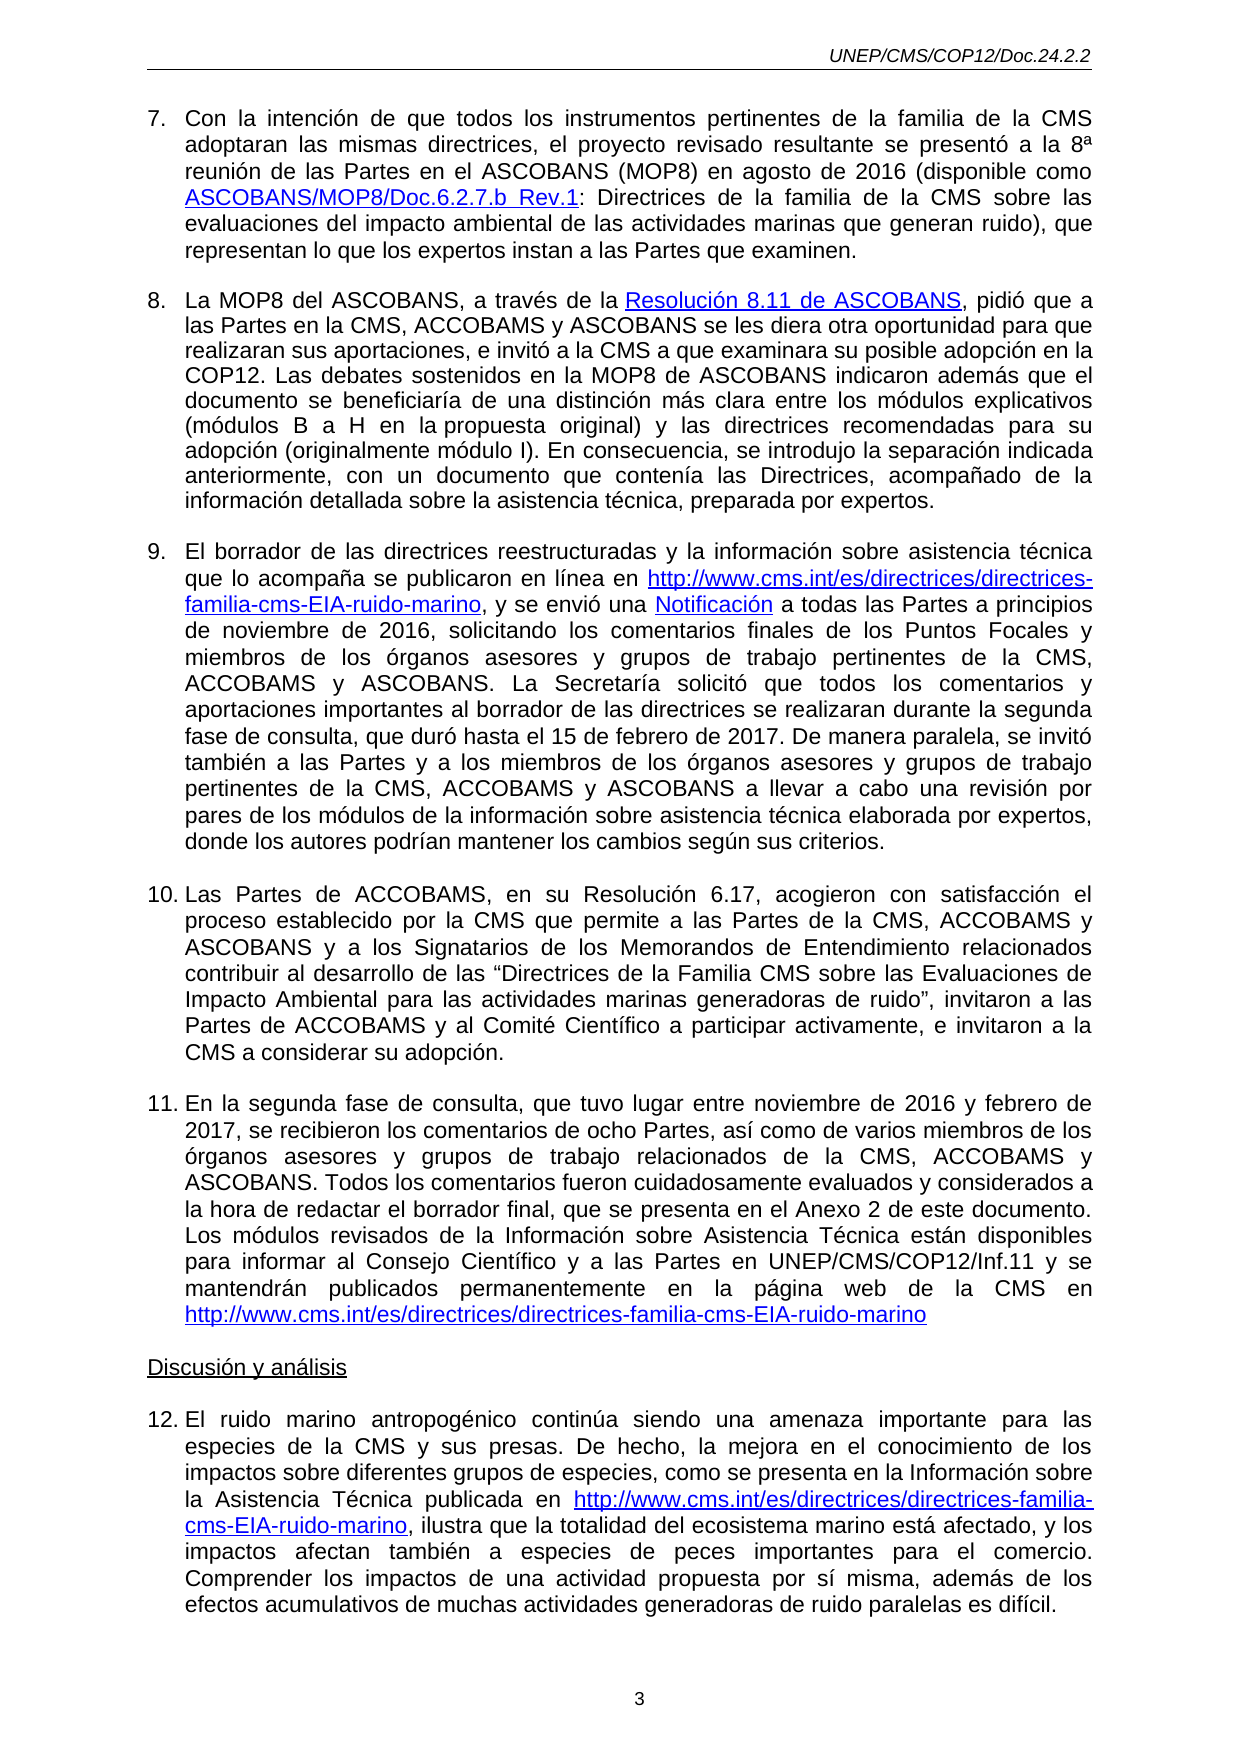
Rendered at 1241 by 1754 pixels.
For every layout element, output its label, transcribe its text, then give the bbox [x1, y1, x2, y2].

list El borrador de las directrices reestructuradas y la información sobre asistencia técnica que lo acompaña se publicaron en línea en http://www.cms.int/es/directrices/directrices-familia-cms-EIA-ruido-marino, y se envió una Notificación a todas las Partes a principios de noviembre de 2016, solicitando los comentarios finales de los Puntos Focales y miembros de los órganos asesores y grupos de trabajo pertinentes de la CMS, ACCOBAMS y ASCOBANS. La Secretaría solicitó que todos los comentarios y aportaciones importantes al borrador de las directrices se realizaran durante la segunda fase de consulta, que duró hasta el 15 de febrero de 2017. De manera paralela, se invitó también a las Partes y a los miembros de los órganos asesores y grupos de trabajo pertinentes de la CMS, ACCOBAMS y ASCOBANS a llevar a cabo una revisión por pares de los módulos de la información sobre asistencia técnica elaborada por expertos, donde los autores podrían mantener los cambios según sus criterios. [147, 538, 1093, 854]
text Discusión y análisis [147, 1354, 1093, 1380]
list Las Partes de ACCOBAMS, en su Resolución 6.17, acogieron con satisfacción el proceso establecido por la CMS que permite a las Partes de la CMS, ACCOBAMS y ASCOBANS y a los Signatarios de los Memorandos de Entendimiento relacionados contribuir al desarrollo de las “Directrices de la Familia CMS sobre las Evaluaciones de Impacto Ambiental para las actividades marinas generadoras de ruido”, invitaron a las Partes de ACCOBAMS y al Comité Científico a participar activamente, e invitaron a la CMS a considerar su adopción. [147, 881, 1093, 1065]
list El ruido marino antropogénico continúa siendo una amenaza importante para las especies de la CMS y sus presas. De hecho, la mejora en el conocimiento de los impactos sobre diferentes grupos de especies, como se presenta en la Información sobre la Asistencia Técnica publicada en http://www.cms.int/es/directrices/directrices-familia-cms-EIA-ruido-marino, ilustra que la totalidad del ecosistema marino está afectado, y los impactos afectan también a especies de peces importantes para el comercio. Comprender los impactos de una actividad propuesta por sí misma, además de los efectos acumulativos de muchas actividades generadoras de ruido paralelas es difícil. [147, 1406, 1093, 1617]
list La MOP8 del ASCOBANS, a través de la Resolución 8.11 de ASCOBANS, pidió que a las Partes en la CMS, ACCOBAMS y ASCOBANS se les diera otra oportunidad para que realizaran sus aportaciones, e invitó a la CMS a que examinara su posible adopción en la COP12. Las debates sostenidos en la MOP8 de ASCOBANS indicaron además que el documento se beneficiaría de una distinción más clara entre los módulos explicativos (módulos B a H en la propuesta original) y las directrices recomendadas para su adopción (originalmente módulo I). En consecuencia, se introdujo la separación indicada anteriormente, con un documento que contenía las Directrices, acompañado de la información detallada sobre la asistencia técnica, preparada por expertos. [147, 288, 1093, 513]
list En la segunda fase de consulta, que tuvo lugar entre noviembre de 2016 y febrero de 2017, se recibieron los comentarios de ocho Partes, así como de varios miembros de los órganos asesores y grupos de trabajo relacionados de la CMS, ACCOBAMS y ASCOBANS. Todos los comentarios fueron cuidadosamente evaluados y considerados a la hora de redactar el borrador final, que se presenta en el Anexo 2 de este documento. Los módulos revisados de la Información sobre Asistencia Técnica están disponibles para informar al Consejo Científico y a las Partes en UNEP/CMS/COP12/Inf.11 y se mantendrán publicados permanentemente en la página web de la CMS en http://www.cms.int/es/directrices/directrices-familia-cms-EIA-ruido-marino [147, 1090, 1093, 1327]
list Con la intención de que todos los instrumentos pertinentes de la familia de la CMS adoptaran las mismas directrices, el proyecto revisado resultante se presentó a la 8ª reunión de las Partes en el ASCOBANS (MOP8) en agosto de 2016 (disponible como ASCOBANS/MOP8/Doc.6.2.7.b Rev.1: Directrices de la familia de la CMS sobre las evaluaciones del impacto ambiental de las actividades marinas que generan ruido), que representan lo que los expertos instan a las Partes que examinen. [147, 105, 1093, 263]
